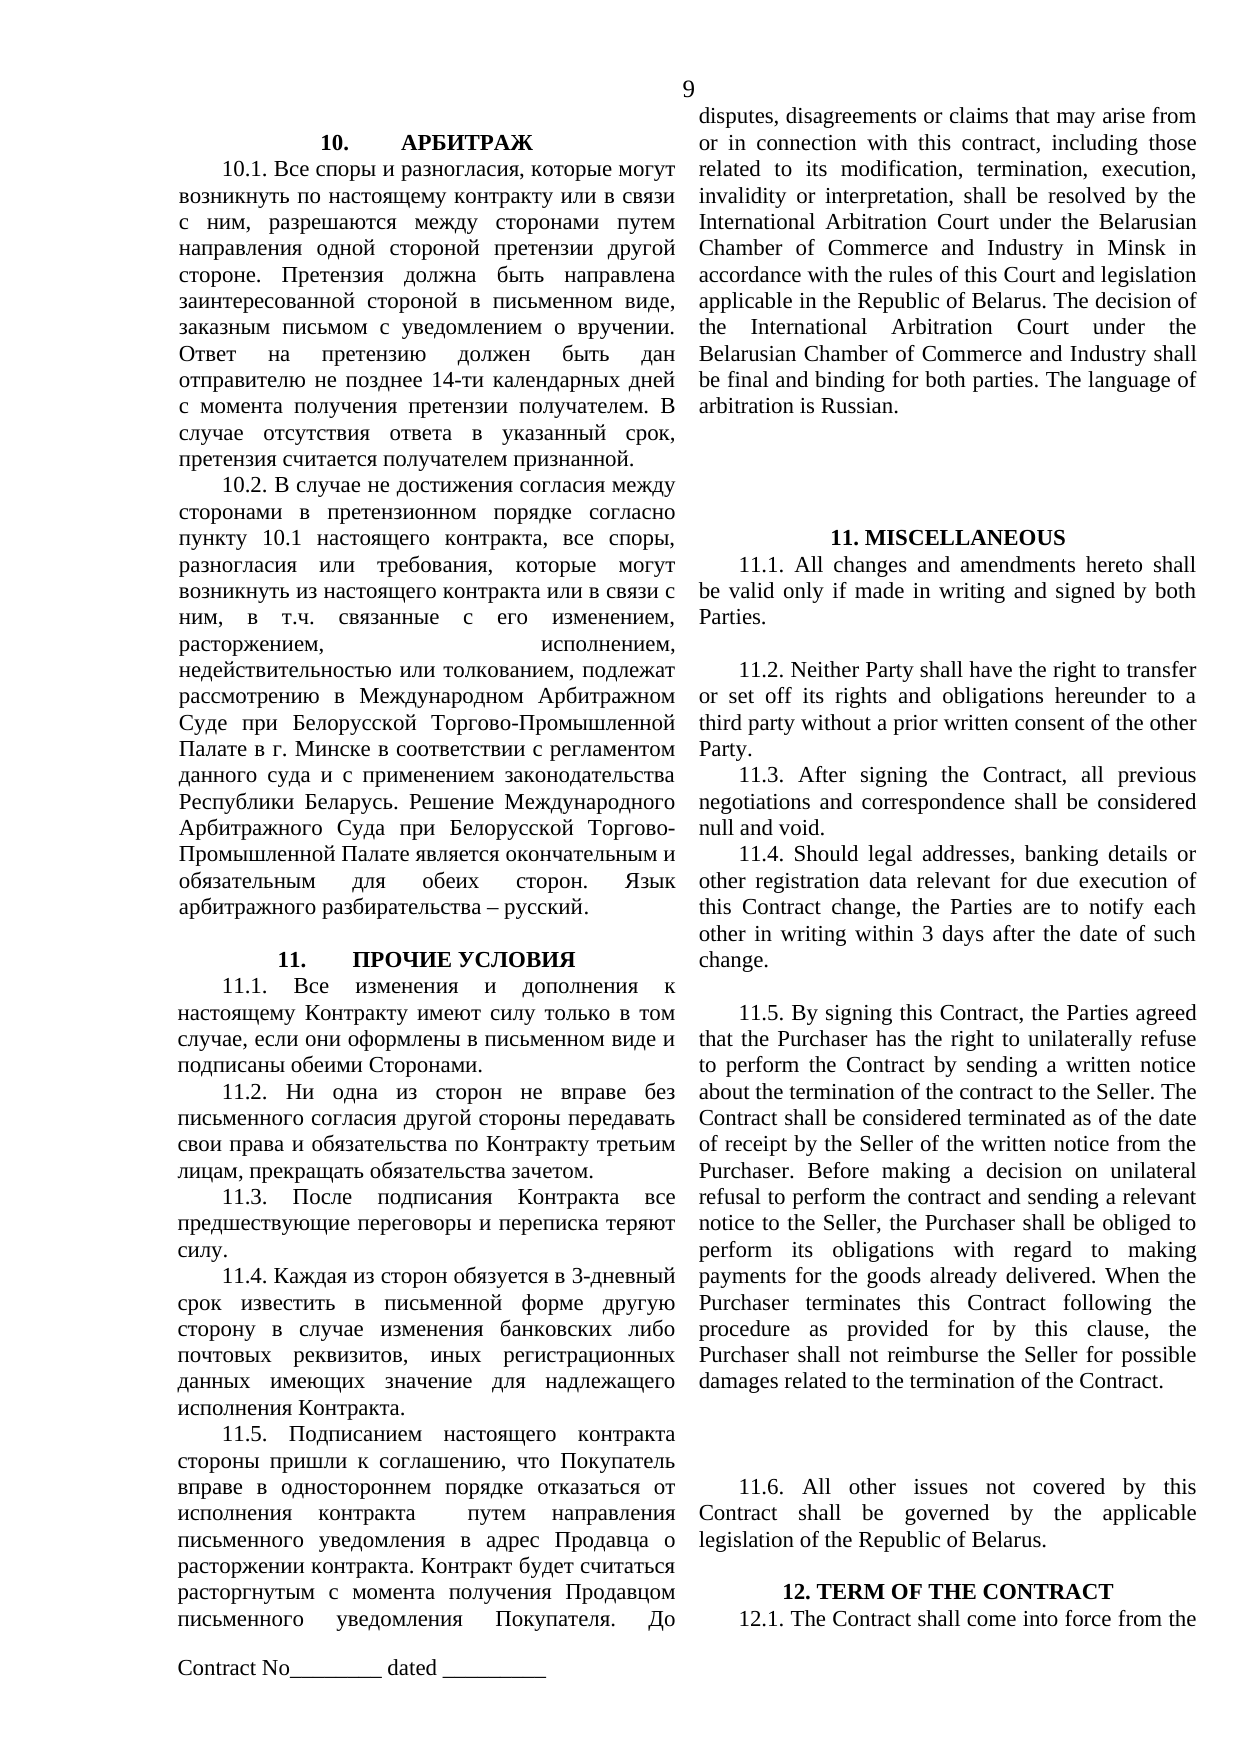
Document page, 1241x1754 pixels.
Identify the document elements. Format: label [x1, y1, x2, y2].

table_cell [166, 103, 687, 1631]
table_cell [687, 103, 1208, 1631]
